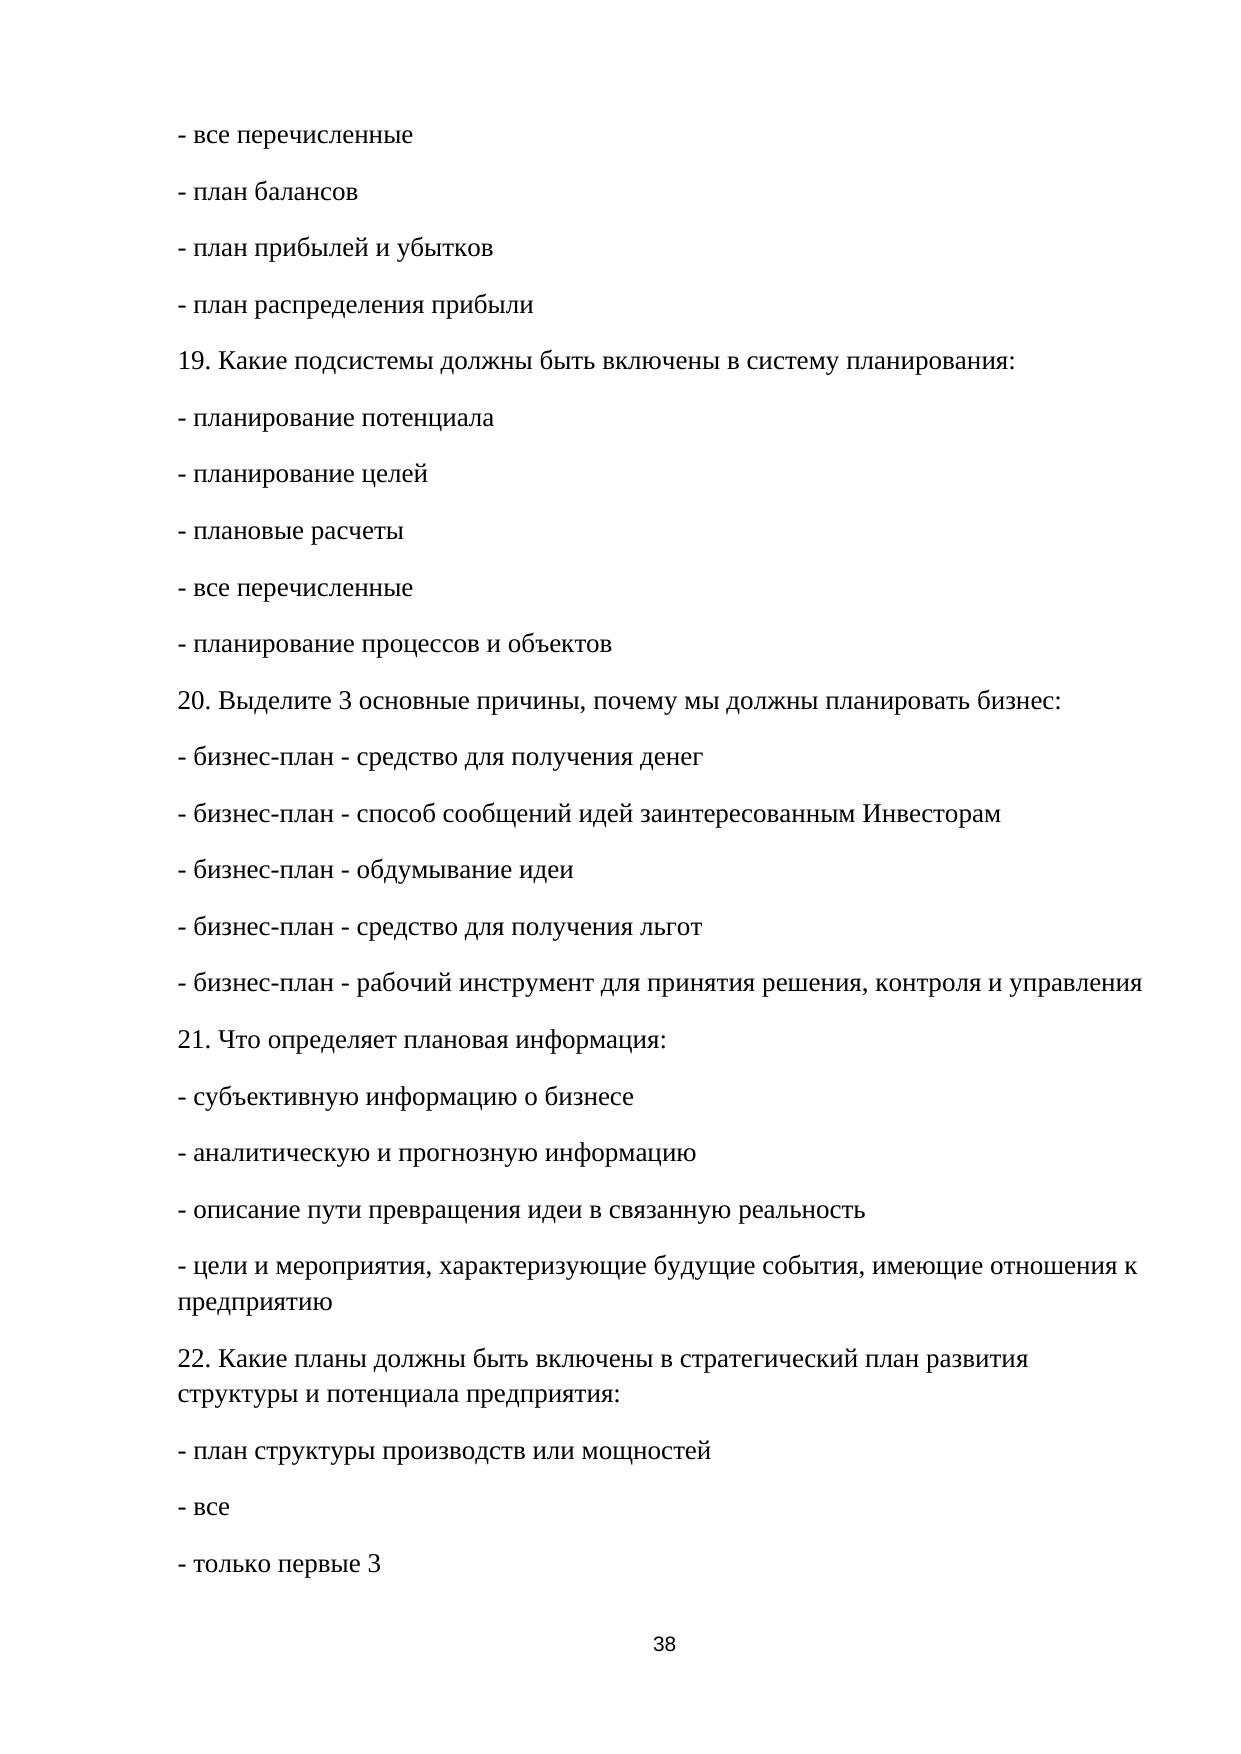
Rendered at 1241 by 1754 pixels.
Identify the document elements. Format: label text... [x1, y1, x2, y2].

text - описание пути превращения идеи в связанную реальность [177, 1193, 1152, 1224]
text - бизнес-план - средство для получения денег [177, 740, 1152, 771]
text - бизнес-план - способ сообщений идей заинтересованным Инвесторам [177, 797, 1152, 828]
text - только первые 3 [177, 1547, 1152, 1578]
text - план прибылей и убытков [177, 231, 1152, 262]
text - план балансов [177, 175, 1152, 206]
text - все перечисленные [177, 118, 1152, 149]
text - планирование потенциала [177, 401, 1152, 432]
text - субъективную информацию о бизнесе [177, 1080, 1152, 1111]
text - планирование процессов и объектов [177, 627, 1152, 658]
text - бизнес-план - рабочий инструмент для принятия решения, контроля и управления [177, 967, 1152, 998]
text - аналитическую и прогнозную информацию [177, 1136, 1152, 1167]
text - цели и мероприятия, характеризующие будущие события, имеющие отношения к предприятию [177, 1249, 1152, 1316]
text - все перечисленные [177, 571, 1152, 602]
text 22. Какие планы должны быть включены в стратегический план развития структуры и потенциала предприятия: [177, 1342, 1152, 1408]
text - бизнес-план - обдумывание идеи [177, 853, 1152, 884]
text - план структуры производств или мощностей [177, 1434, 1152, 1465]
text - планирование целей [177, 457, 1152, 489]
text 21. Что определяет плановая информация: [177, 1023, 1152, 1054]
text 20. Выделите 3 основные причины, почему мы должны планировать бизнес: [177, 684, 1152, 715]
text 19. Какие подсистемы должны быть включены в систему планирования: [177, 344, 1152, 376]
text - план распределения прибыли [177, 288, 1152, 319]
text - все [177, 1491, 1152, 1522]
text - плановые расчеты [177, 514, 1152, 545]
text - бизнес-план - средство для получения льгот [177, 910, 1152, 941]
